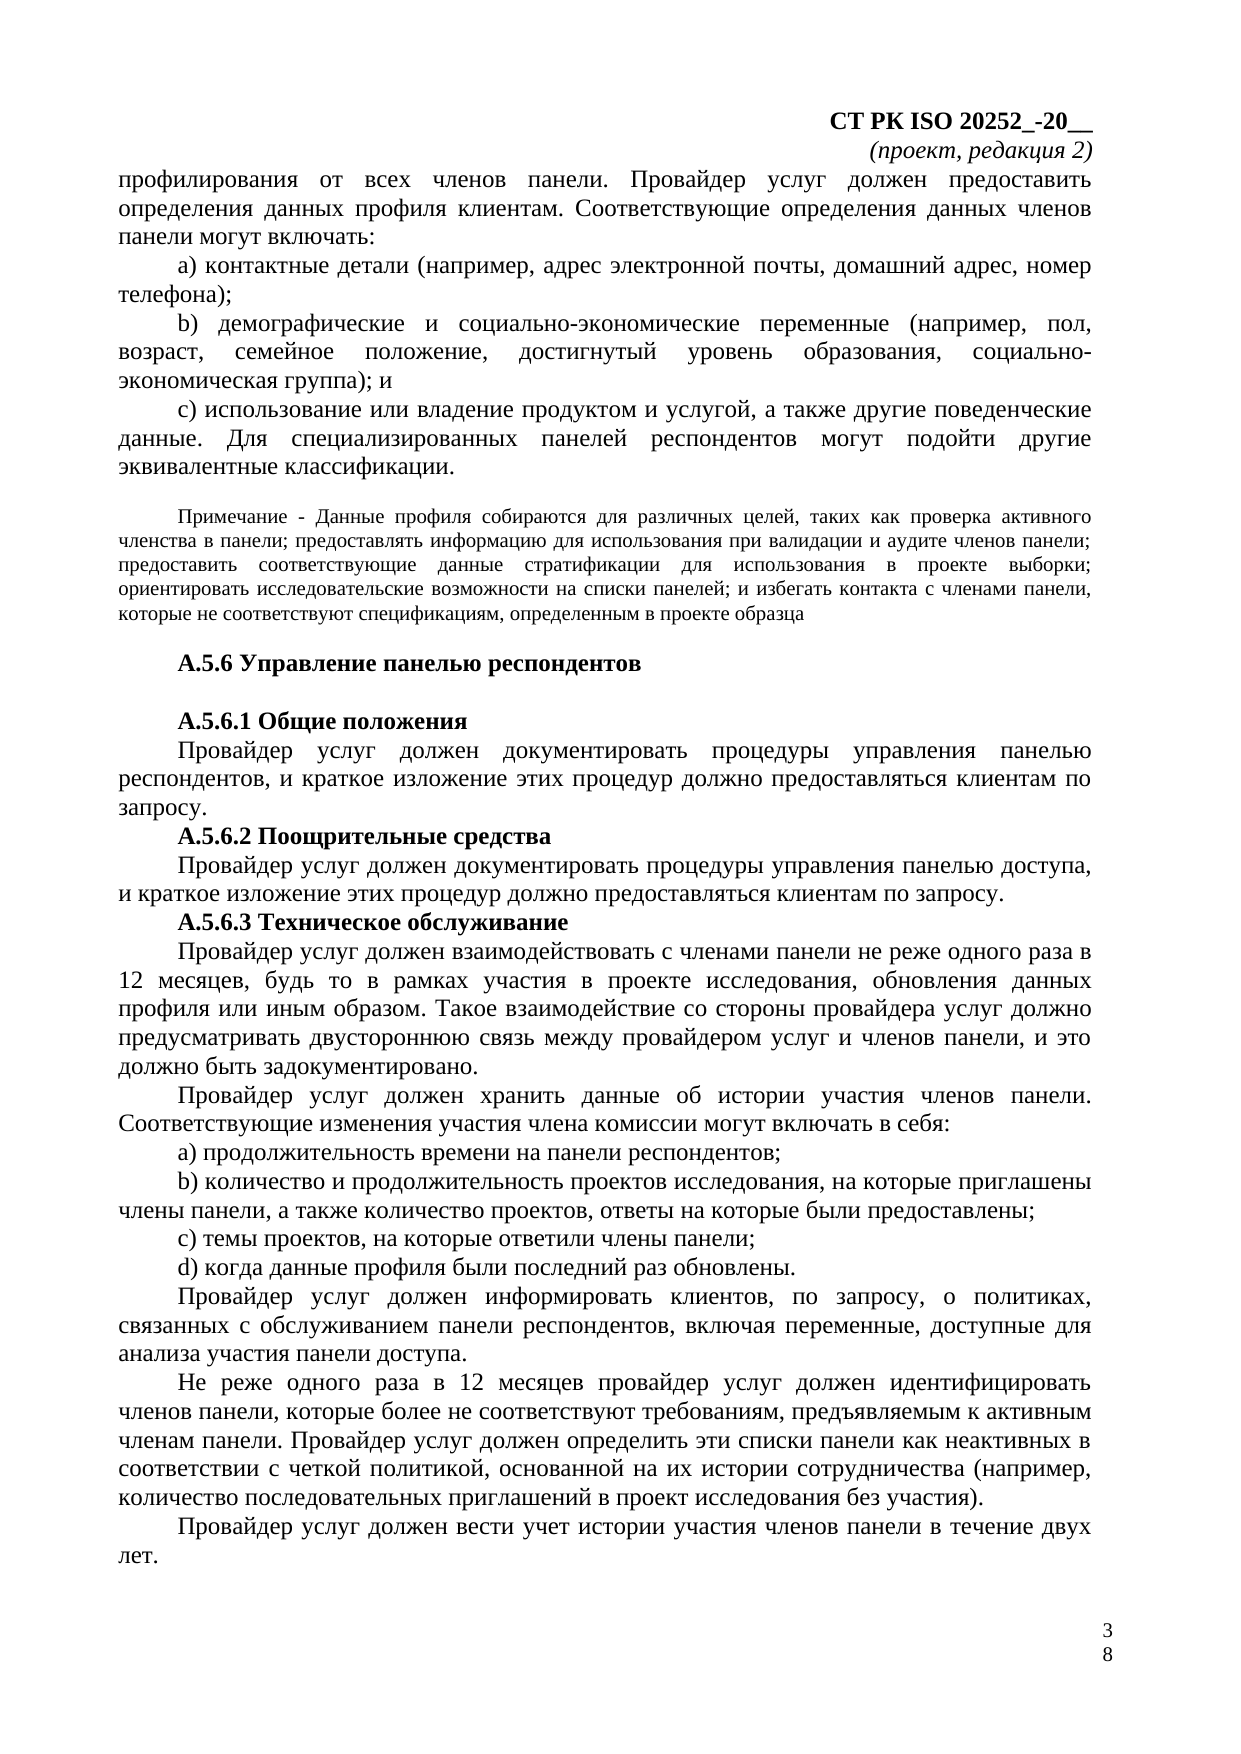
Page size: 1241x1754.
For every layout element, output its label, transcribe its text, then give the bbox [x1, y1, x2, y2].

text c) использование или владение продуктом и услугой, а также другие поведенческие данные. Для специализированных панелей респондентов могут подойти другие эквивалентные классификации. [118, 394, 1092, 480]
text Не реже одного раза в 12 месяцев провайдер услуг должен идентифицировать членов панели, которые более не соответствуют требованиям, предъявляемым к активным членам панели. Провайдер услуг должен определить эти списки панели как неактивных в соответствии с четкой политикой, основанной на их истории сотрудничества (например, количество последовательных приглашений в проект исследования без участия). [118, 1367, 1092, 1511]
text A.5.6.1 Общие положения [118, 706, 1092, 735]
text Провайдер услуг должен документировать процедуры управления панелью респондентов, и краткое изложение этих процедур должно предоставляться клиентам по запросу. [118, 735, 1092, 821]
text b) демографические и социально-экономические переменные (например, пол, возраст, семейное положение, достигнутый уровень образования, социально-экономическая группа); и [118, 308, 1092, 394]
text Провайдер услуг должен информировать клиентов, по запросу, о политиках, связанных с обслуживанием панели респондентов, включая переменные, доступные для анализа участия панели доступа. [118, 1281, 1092, 1367]
text A.5.6 Управление панелью респондентов [118, 648, 1092, 677]
text а) продолжительность времени на панели респондентов; [118, 1137, 1092, 1166]
text Примечание - Данные профиля собираются для различных целей, таких как проверка активного членства в панели; предоставлять информацию для использования при валидации и аудите членов панели; предоставить соответствующие данные стратификации для использования в проекте выборки; ориентировать исследовательские возможности на списки панелей; и избегать контакта с членами панели, которые не соответствуют спецификациям, определенным в проекте образца [118, 504, 1092, 624]
text b) количество и продолжительность проектов исследования, на которые приглашены члены панели, а также количество проектов, ответы на которые были предоставлены; [118, 1166, 1092, 1223]
text Провайдер услуг должен вести учет истории участия членов панели в течение двух лет. [118, 1511, 1092, 1568]
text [118, 164, 1092, 250]
text c) темы проектов, на которые ответили члены панели; [118, 1223, 1092, 1252]
text Провайдер услуг должен хранить данные об истории участия членов панели. Соответствующие изменения участия члена комиссии могут включать в себя: [118, 1080, 1092, 1137]
text A.5.6.2 Поощрительные средства [118, 821, 1092, 850]
text Провайдер услуг должен взаимодействовать с членами панели не реже одного раза в 12 месяцев, будь то в рамках участия в проекте исследования, обновления данных профиля или иным образом. Такое взаимодействие со стороны провайдера услуг должно предусматривать двустороннюю связь между провайдером услуг и членов панели, и это должно быть задокументировано. [118, 936, 1092, 1080]
text а) контактные детали (например, адрес электронной почты, домашний адрес, номер телефона); [118, 250, 1092, 308]
text d) когда данные профиля были последний раз обновлены. [118, 1252, 1092, 1281]
text A.5.6.3 Техническое обслуживание [118, 907, 1092, 936]
text Провайдер услуг должен документировать процедуры управления панелью доступа, и краткое изложение этих процедур должно предоставляться клиентам по запросу. [118, 850, 1092, 907]
